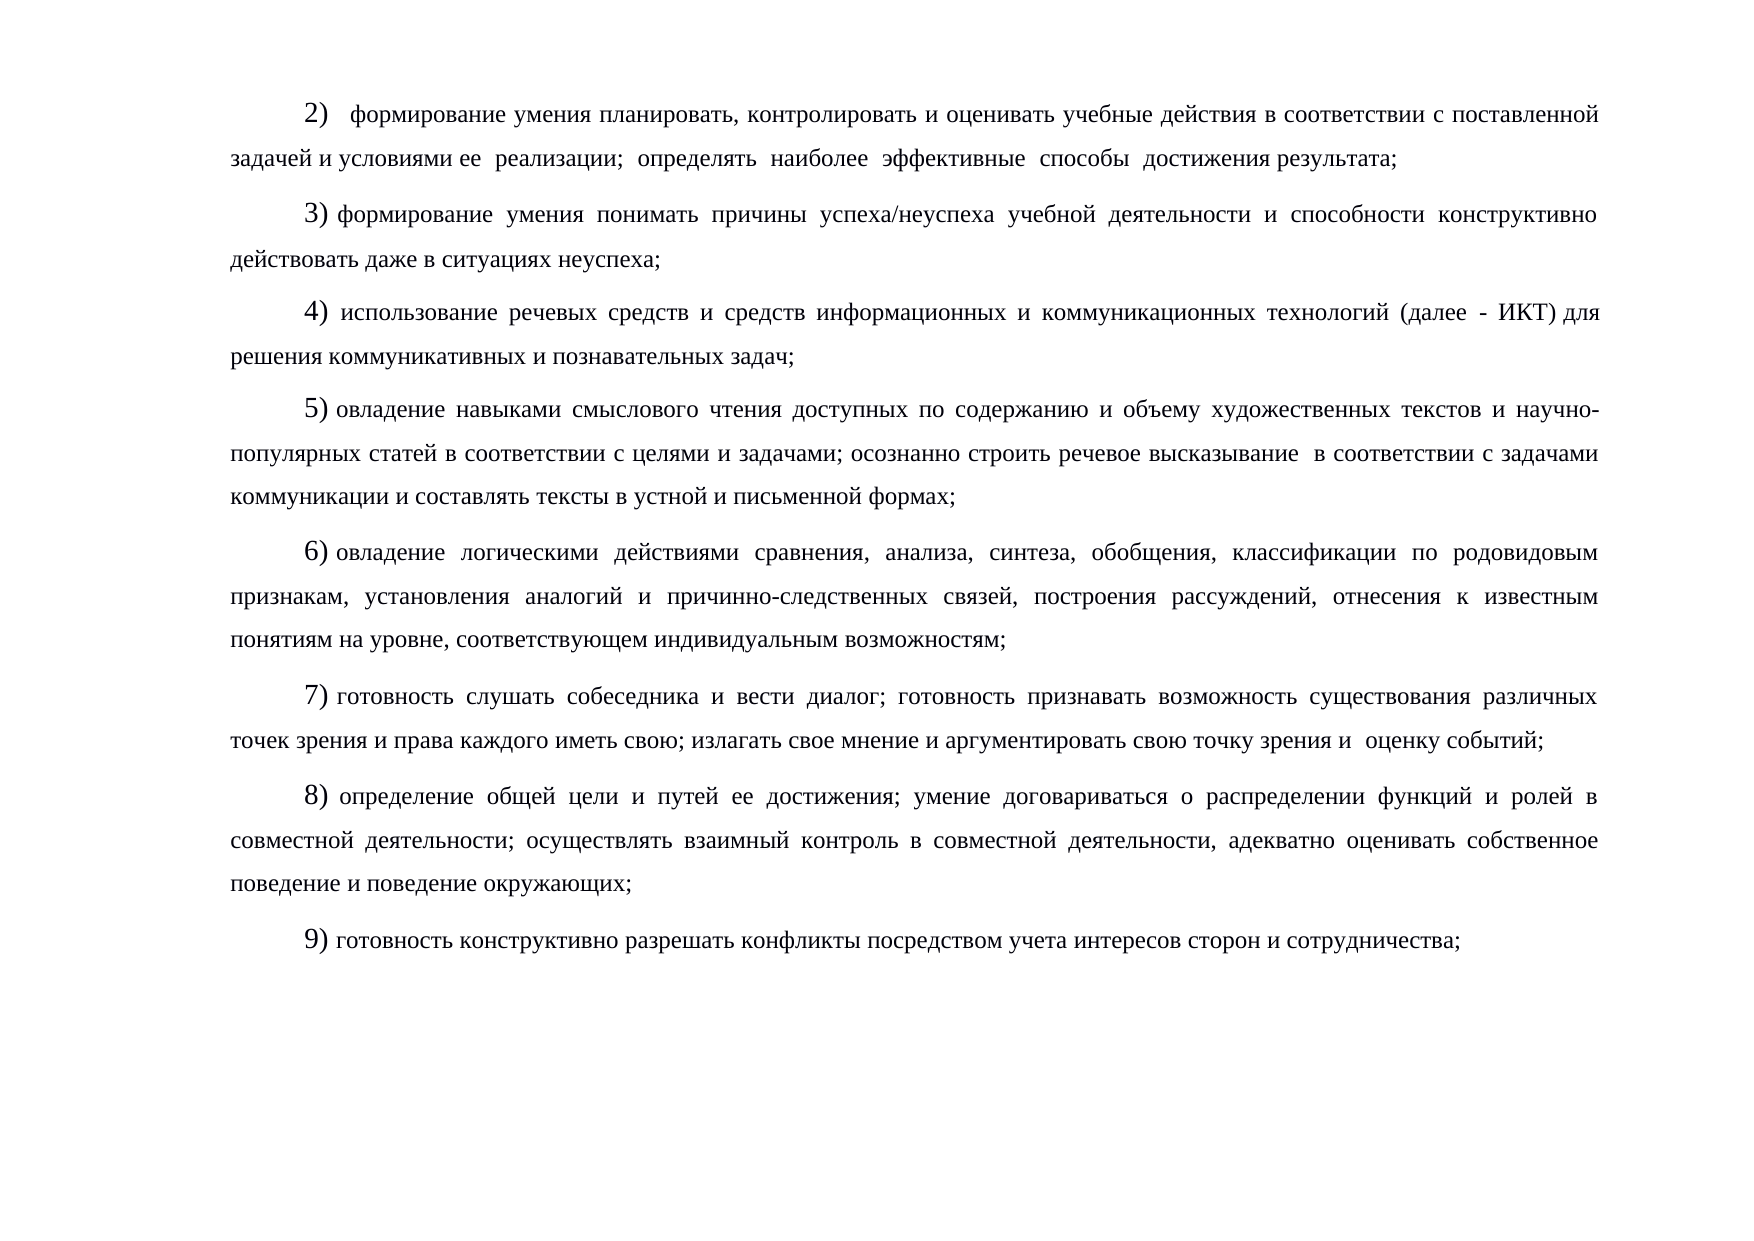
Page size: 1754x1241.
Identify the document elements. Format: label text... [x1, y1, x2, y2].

list готовность конструктивно разрешать конфликты посредством учета интересов сторон и сотрудничества; [304, 921, 1665, 954]
list определение общей цели и путей ее достижения; умение договариваться о распределении функций и ролей в совместной деятельности; осуществлять взаимный контроль в совместной деятельности, адекватно оценивать собственное поведение и поведение окружающих; [230, 777, 1599, 897]
list формирование умения планировать, контролировать и оценивать учебные действия в соответствии с поставленной задачей и условиями ее реализации; определять наиболее эффективные способы достижения результата; [230, 95, 1600, 172]
list готовность слушать собеседника и вести диалог; готовность признавать возможность существования различных точек зрения и права каждого иметь свою; излагать свое мнение и аргументировать свою точку зрения и оценку событий; [230, 677, 1599, 754]
list овладение логическими действиями сравнения, анализа, синтеза, обобщения, классификации по родовидовым признакам, установления аналогий и причинно-следственных связей, построения рассуждений, отнесения к известным понятиям на уровне, соответствующем индивидуальным возможностям; [230, 533, 1599, 653]
list формирование умения понимать причины успеха/неуспеха учебной деятельности и способности конструктивно действовать даже в ситуациях неуспеха; [230, 196, 1598, 272]
list использование речевых средств и средств информационных и коммуникационных технологий (далее - ИКТ) для решения коммуникативных и познавательных задач; [230, 293, 1600, 369]
list овладение навыками смыслового чтения доступных по содержанию и объему художественных текстов и научно-популярных статей в соответствии с целями и задачами; осознанно строить речевое высказывание в соответствии с задачами коммуникации и составлять тексты в устной и письменной формах; [230, 390, 1600, 510]
